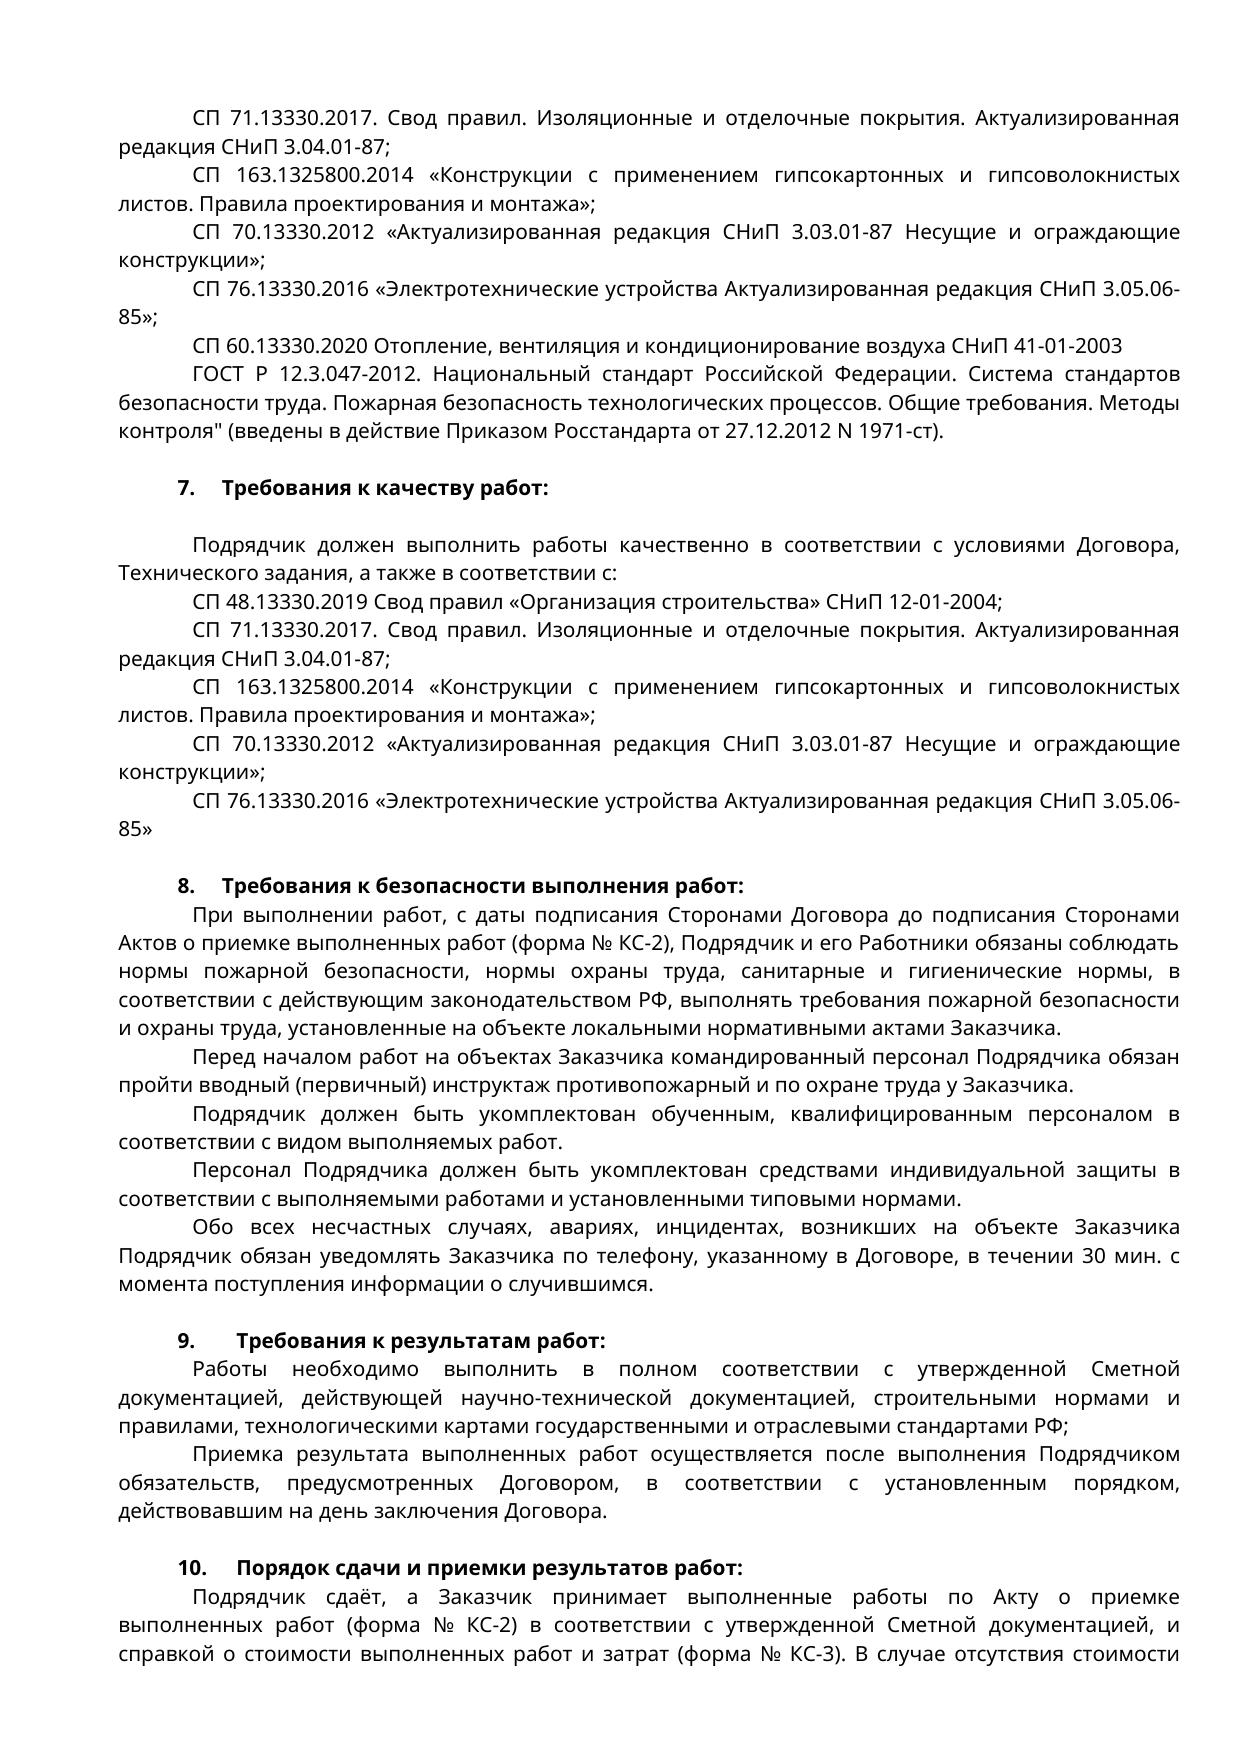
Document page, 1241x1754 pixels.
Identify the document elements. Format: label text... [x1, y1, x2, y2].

text СП 163.1325800.2014 «Конструкции с применением гипсокартонных и гипсоволокнистых листов. Правила проектирования и монтажа»; [118, 672, 1181, 729]
text СП 48.13330.2019 Свод правил «Организация строительства» СНиП 12-01-2004; [118, 587, 1181, 615]
text СП 71.13330.2017. Свод правил. Изоляционные и отделочные покрытия. Актуализированная редакция СНиП 3.04.01-87; [118, 103, 1181, 160]
text Подрядчик должен выполнить работы качественно в соответствии с условиями Договора, Технического задания, а также в соответствии с: [118, 530, 1181, 587]
text СП 76.13330.2016 «Электротехнические устройства Актуализированная редакция СНиП 3.05.06-85»; [118, 274, 1181, 331]
text СП 60.13330.2020 Отопление, вентиляция и кондиционирование воздуха СНиП 41-01-2003 [118, 331, 1181, 359]
text Персонал Подрядчика должен быть укомплектован средствами индивидуальной защиты в соответствии с выполняемыми работами и установленными типовыми нормами. [118, 1156, 1181, 1212]
text Работы необходимо выполнить в полном соответствии с утвержденной Сметной документацией, действующей научно-технической документацией, строительными нормами и правилами, технологическими картами государственными и отраслевыми стандартами РФ; [118, 1354, 1181, 1439]
text Подрядчик должен быть укомплектован обученным, квалифицированным персоналом в соответствии с видом выполняемых работ. [118, 1099, 1181, 1156]
text Приемка результата выполненных работ осуществляется после выполнения Подрядчиком обязательств, предусмотренных Договором, в соответствии с установленным порядком, действовавшим на день заключения Договора. [118, 1439, 1181, 1525]
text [118, 1582, 1181, 1667]
text СП 163.1325800.2014 «Конструкции с применением гипсокартонных и гипсоволокнистых листов. Правила проектирования и монтажа»; [118, 160, 1181, 217]
text ГОСТ Р 12.3.047-2012. Национальный стандарт Российской Федерации. Система стандартов безопасности труда. Пожарная безопасность технологических процессов. Общие требования. Методы контроля" (введены в действие Приказом Росстандарта от 27.12.2012 N 1971-ст). [118, 359, 1181, 445]
text При выполнении работ, с даты подписания Сторонами Договора до подписания Сторонами Актов о приемке выполненных работ (форма № КС-2), Подрядчик и его Работники обязаны соблюдать нормы пожарной безопасности, нормы охраны труда, санитарные и гигиенические нормы, в соответствии с действующим законодательством РФ, выполнять требования пожарной безопасности и охраны труда, установленные на объекте локальными нормативными актами Заказчика. [118, 900, 1181, 1042]
list Порядок сдачи и приемки результатов работ: [118, 1553, 1181, 1582]
text СП 76.13330.2016 «Электротехнические устройства Актуализированная редакция СНиП 3.05.06-85» [118, 786, 1181, 843]
text Перед началом работ на объектах Заказчика командированный персонал Подрядчика обязан пройти вводный (первичный) инструктаж противопожарный и по охране труда у Заказчика. [118, 1042, 1181, 1099]
text Обо всех несчастных случаях, авариях, инцидентах, возникших на объекте Заказчика Подрядчик обязан уведомлять Заказчика по телефону, указанному в Договоре, в течении 30 мин. с момента поступления информации о случившимся. [118, 1212, 1181, 1298]
text СП 70.13330.2012 «Актуализированная редакция СНиП 3.03.01-87 Несущие и ограждающие конструкции»; [118, 217, 1181, 274]
list Требования к безопасности выполнения работ: [118, 871, 1181, 900]
text СП 71.13330.2017. Свод правил. Изоляционные и отделочные покрытия. Актуализированная редакция СНиП 3.04.01-87; [118, 615, 1181, 672]
list Требования к качеству работ: [118, 473, 1181, 502]
text СП 70.13330.2012 «Актуализированная редакция СНиП 3.03.01-87 Несущие и ограждающие конструкции»; [118, 729, 1181, 786]
list Требования к результатам работ: [118, 1326, 1181, 1354]
